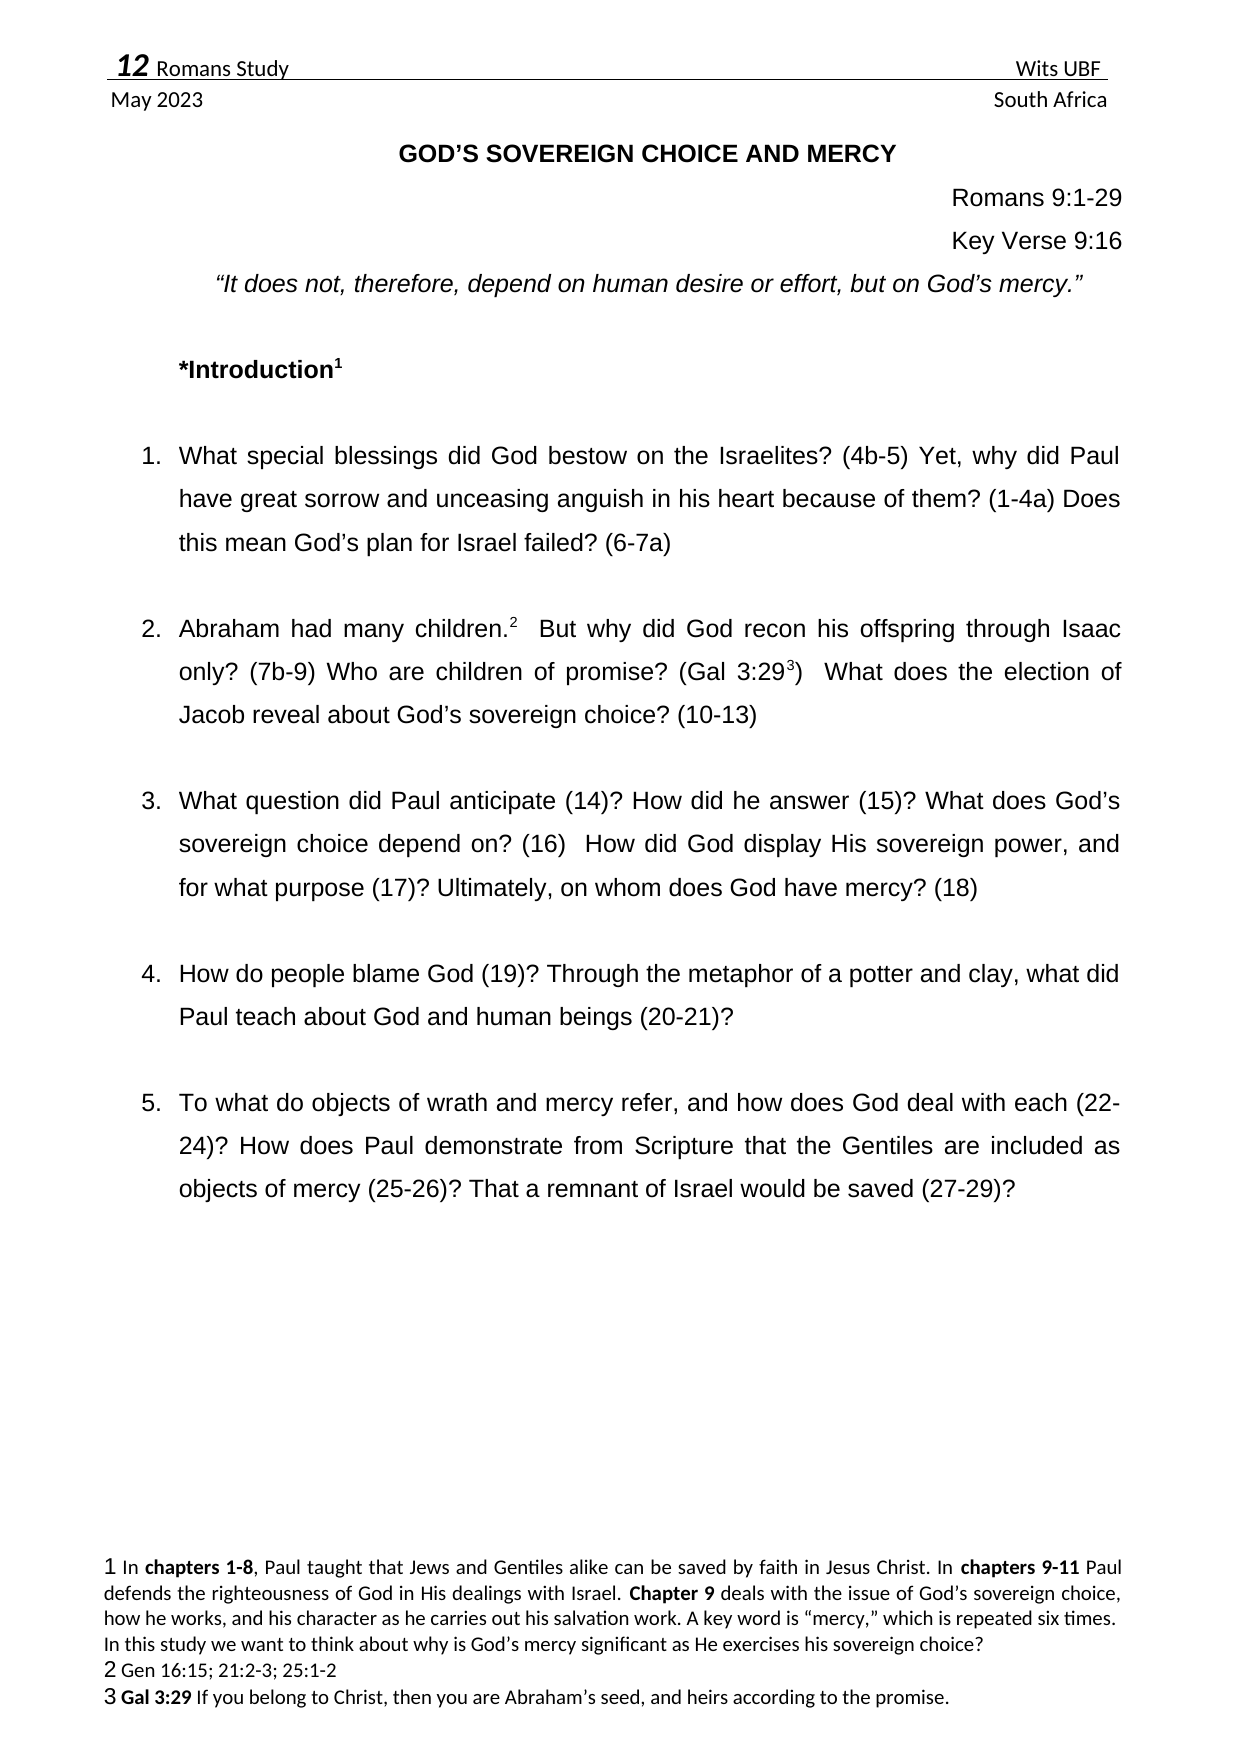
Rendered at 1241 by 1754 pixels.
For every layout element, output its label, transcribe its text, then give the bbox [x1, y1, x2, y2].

text GOD’S SOVEREIGN CHOICE AND MERCY [185, 139, 1110, 168]
list To what do objects of wrath and mercy refer, and how does God deal with each (22-24)? How does Paul demonstrate from Scripture that the Gentiles are included as objects of mercy (25-26)? That a remnant of Israel would be saved (27-29)? [141, 1088, 1122, 1203]
text Romans 9:1-29 [185, 183, 1122, 211]
list Abraham had many children. But why did God recon his offspring through Isaac only? (7b-9) Who are children of promise? (Gal 3:29) What does the election of Jacob reveal about God’s sovereign choice? (10-13) [141, 614, 1122, 729]
list What question did Paul anticipate (14)? How did he answer (15)? What does God’s sovereign choice depend on? (16) How did God display His sovereign power, and for what purpose (17)? Ultimately, on whom does God have mercy? (18) [141, 786, 1122, 901]
list What special blessings did God bestow on the Israelites? (4b-5) Yet, why did Paul have great sorrow and unceasing anguish in his heart because of them? (1-4a) Does this mean God’s plan for Israel failed? (6-7a) [141, 441, 1122, 556]
text “It does not, therefore, depend on human desire or effort, but on God’s mercy.” [178, 269, 1122, 298]
text *Introduction [178, 355, 1122, 384]
list How do people blame God (19)? Through the metaphor of a potter and clay, what did Paul teach about God and human beings (20-21)? [141, 959, 1122, 1031]
text Key Verse 9:16 [185, 226, 1122, 254]
